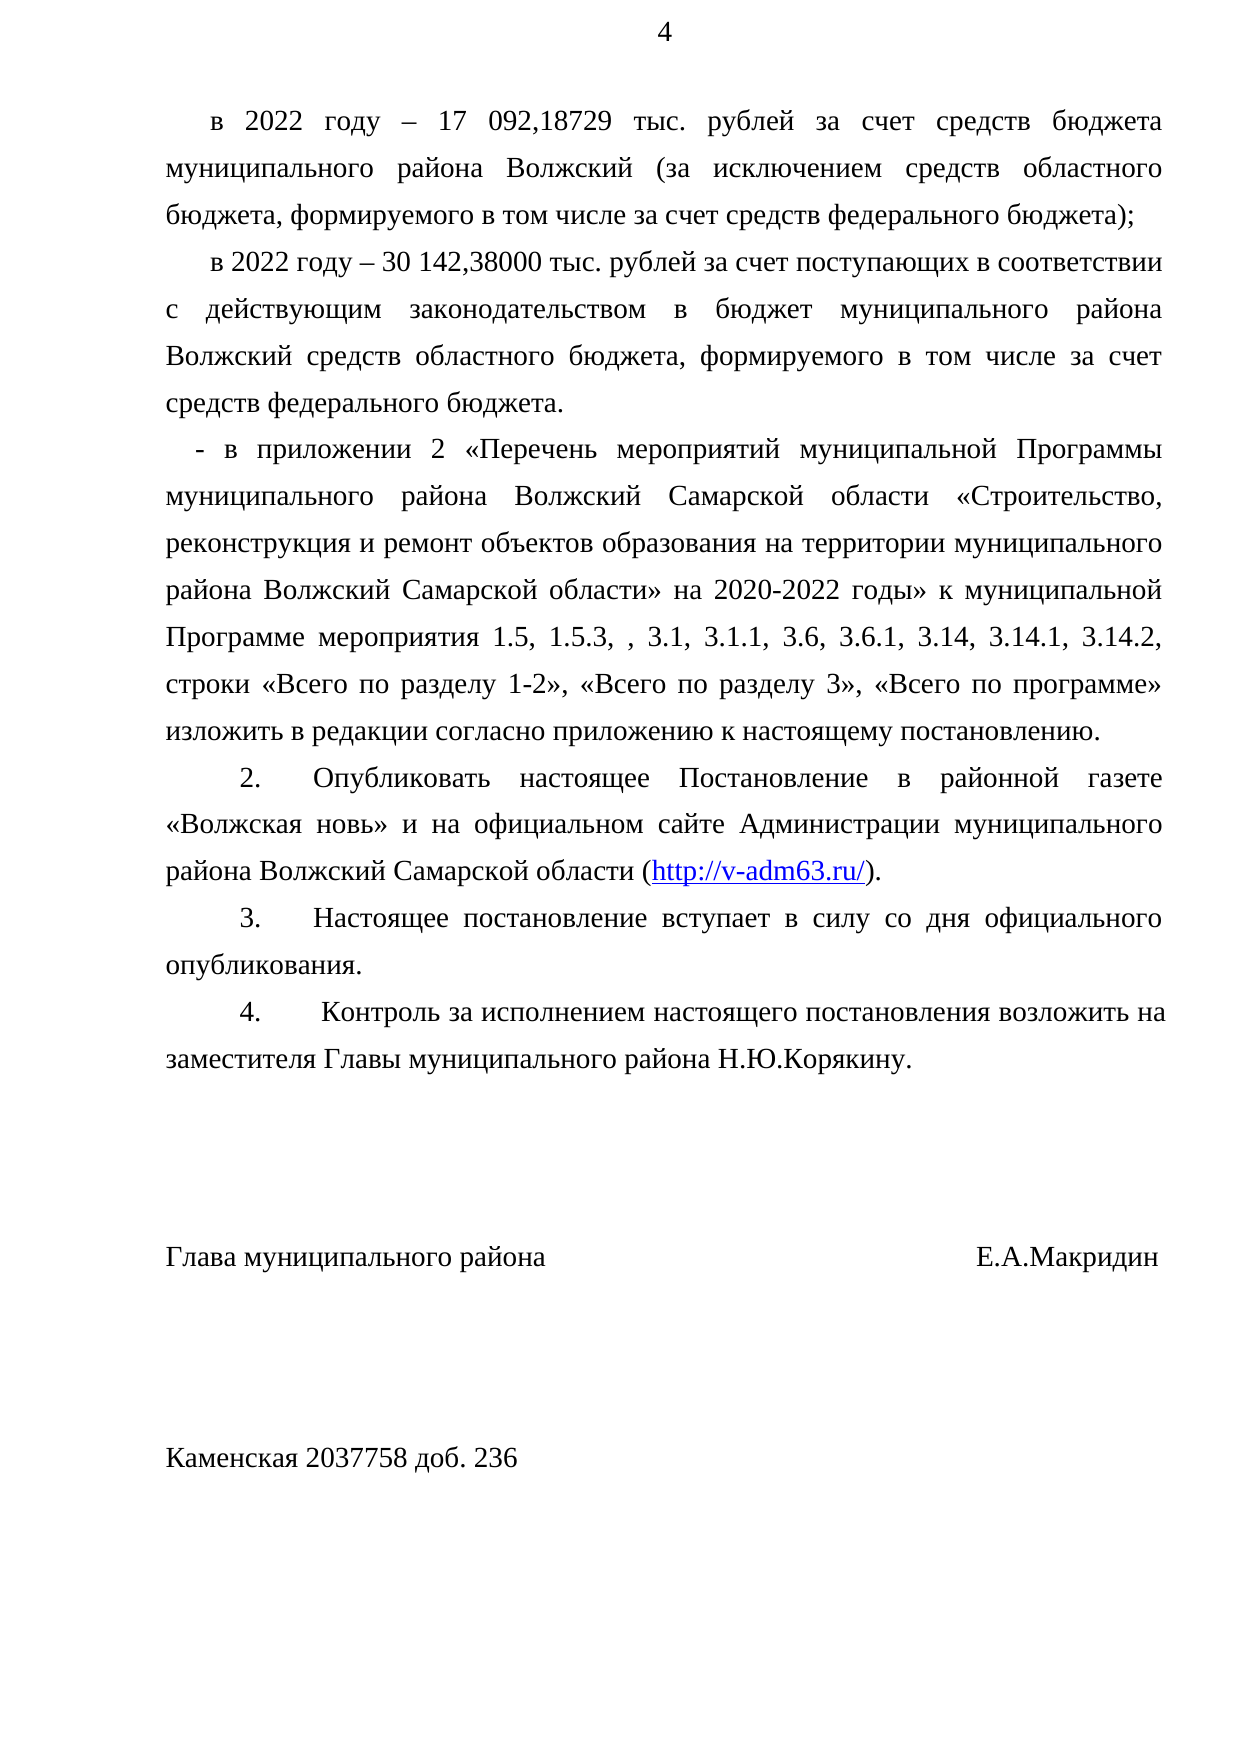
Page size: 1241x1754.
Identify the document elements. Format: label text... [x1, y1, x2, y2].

text в 2022 году – 30 142,38000 тыс. рублей за счет поступающих в соответствии с действующим законодательством в бюджет муниципального района Волжский средств областного бюджета, формируемого в том числе за счет средств федерального бюджета. [165, 244, 1163, 418]
list Опубликовать настоящее Постановление в районной газете «Волжская новь» и на официальном сайте Администрации муниципального района Волжский Самарской области (http://v-adm63.ru/). [165, 760, 1163, 887]
list Контроль за исполнением настоящего постановления возложить на заместителя Главы муниципального района Н.Ю.Корякину. [165, 994, 1167, 1074]
list Настоящее постановление вступает в силу со дня официального опубликования. [165, 900, 1163, 981]
list - в приложении 2 «Перечень мероприятий муниципальной Программы муниципального района Волжский Самарской области «Строительство, реконструкция и ремонт объектов образования на территории муниципального района Волжский Самарской области» на 2020-2022 годы» к муниципальной Программе мероприятия 1.5, 1.5.3, , 3.1, 3.1.1, 3.6, 3.6.1, 3.14, 3.14.1, 3.14.2, строки «Всего по разделу 1-2», «Всего по разделу 3», «Всего по программе» изложить в редакции согласно приложению к настоящему постановлению. [165, 432, 1163, 746]
text Каменская 2037758 доб. 236 [165, 1440, 1163, 1473]
text Глава муниципального района Е.А.Макридин [165, 1239, 1163, 1272]
text в 2022 году – 17 092,18729 тыс. рублей за счет средств бюджета муниципального района Волжский (за исключением средств областного бюджета, формируемого в том числе за счет средств федерального бюджета); [165, 103, 1163, 231]
